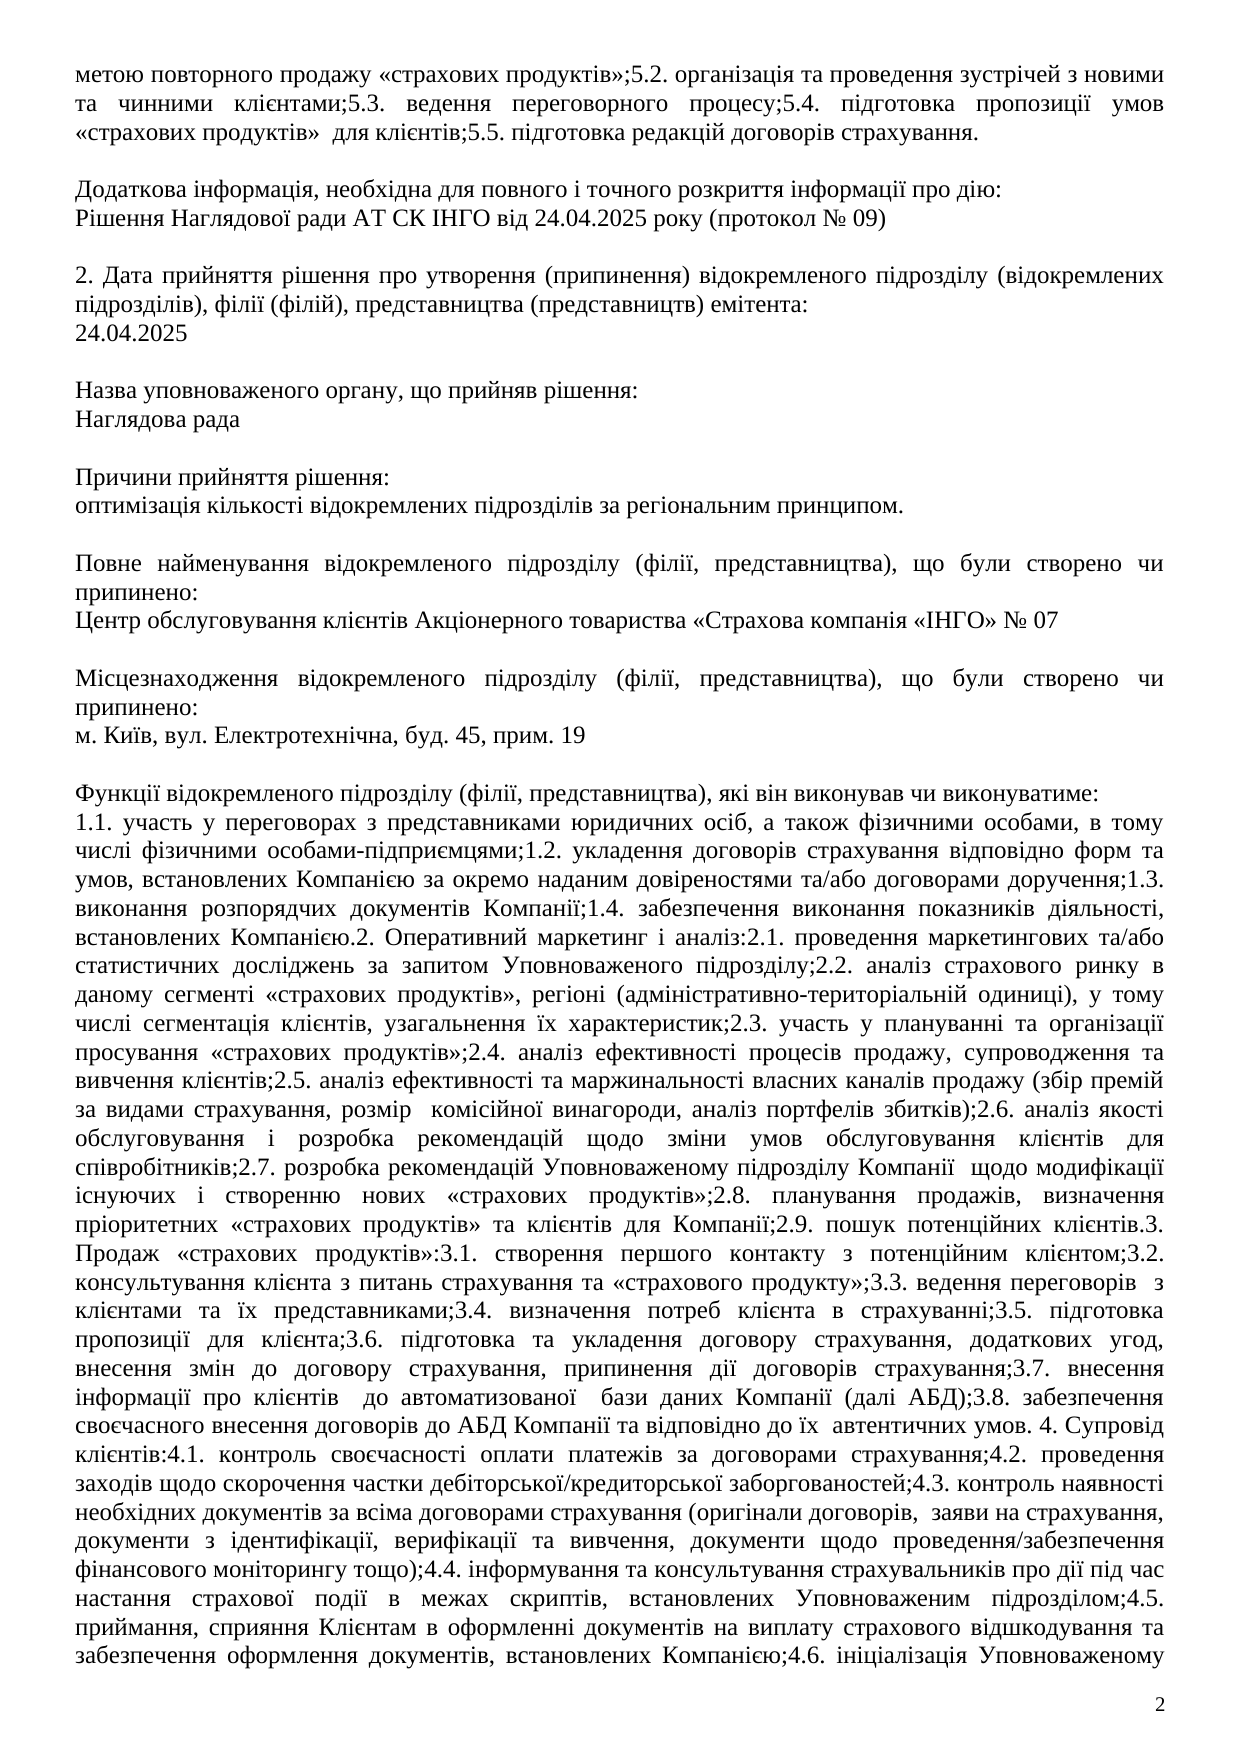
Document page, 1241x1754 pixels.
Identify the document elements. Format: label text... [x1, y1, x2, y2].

text Місцезнаходження відокремленого підрозділу (філії, представництва), що були створено чи припинено: [75, 663, 1165, 721]
text 2. Дата прийняття рішення про утворення (припинення) відокремленого підрозділу (відокремлених підрозділів), філії (філій), представництва (представництв) емітента: [75, 261, 1165, 318]
text 24.04.2025 [75, 318, 1165, 347]
text Центр обслуговування клієнтів Акціонерного товариства «Страхова компанія «ІНГО» № 07 [75, 606, 1165, 634]
text Назва уповноваженого органу, що прийняв рішення: [75, 376, 1165, 404]
text Причини прийняття рішення: [75, 462, 1165, 491]
text Повне найменування відокремленого підрозділу (філії, представництва), що були створено чи припинено: [75, 548, 1165, 606]
text Додаткова інформація, необхідна для повного і точного розкриття інформації про дію: [75, 174, 1165, 203]
text Наглядова рада [75, 404, 1165, 433]
text Функції відокремленого підрозділу (філії, представництва), які він виконував чи виконуватиме: [75, 778, 1165, 807]
text оптимізація кількості відокремлених підрозділів за регіональним принципом. [75, 491, 1165, 519]
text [75, 59, 1165, 146]
text Рішення Наглядової ради АТ СК ІНГО від 24.04.2025 року (протокол № 09) [75, 203, 1165, 232]
text м. Київ, вул. Електротехнічна, буд. 45, прим. 19 [75, 721, 1165, 749]
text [75, 807, 1165, 1669]
